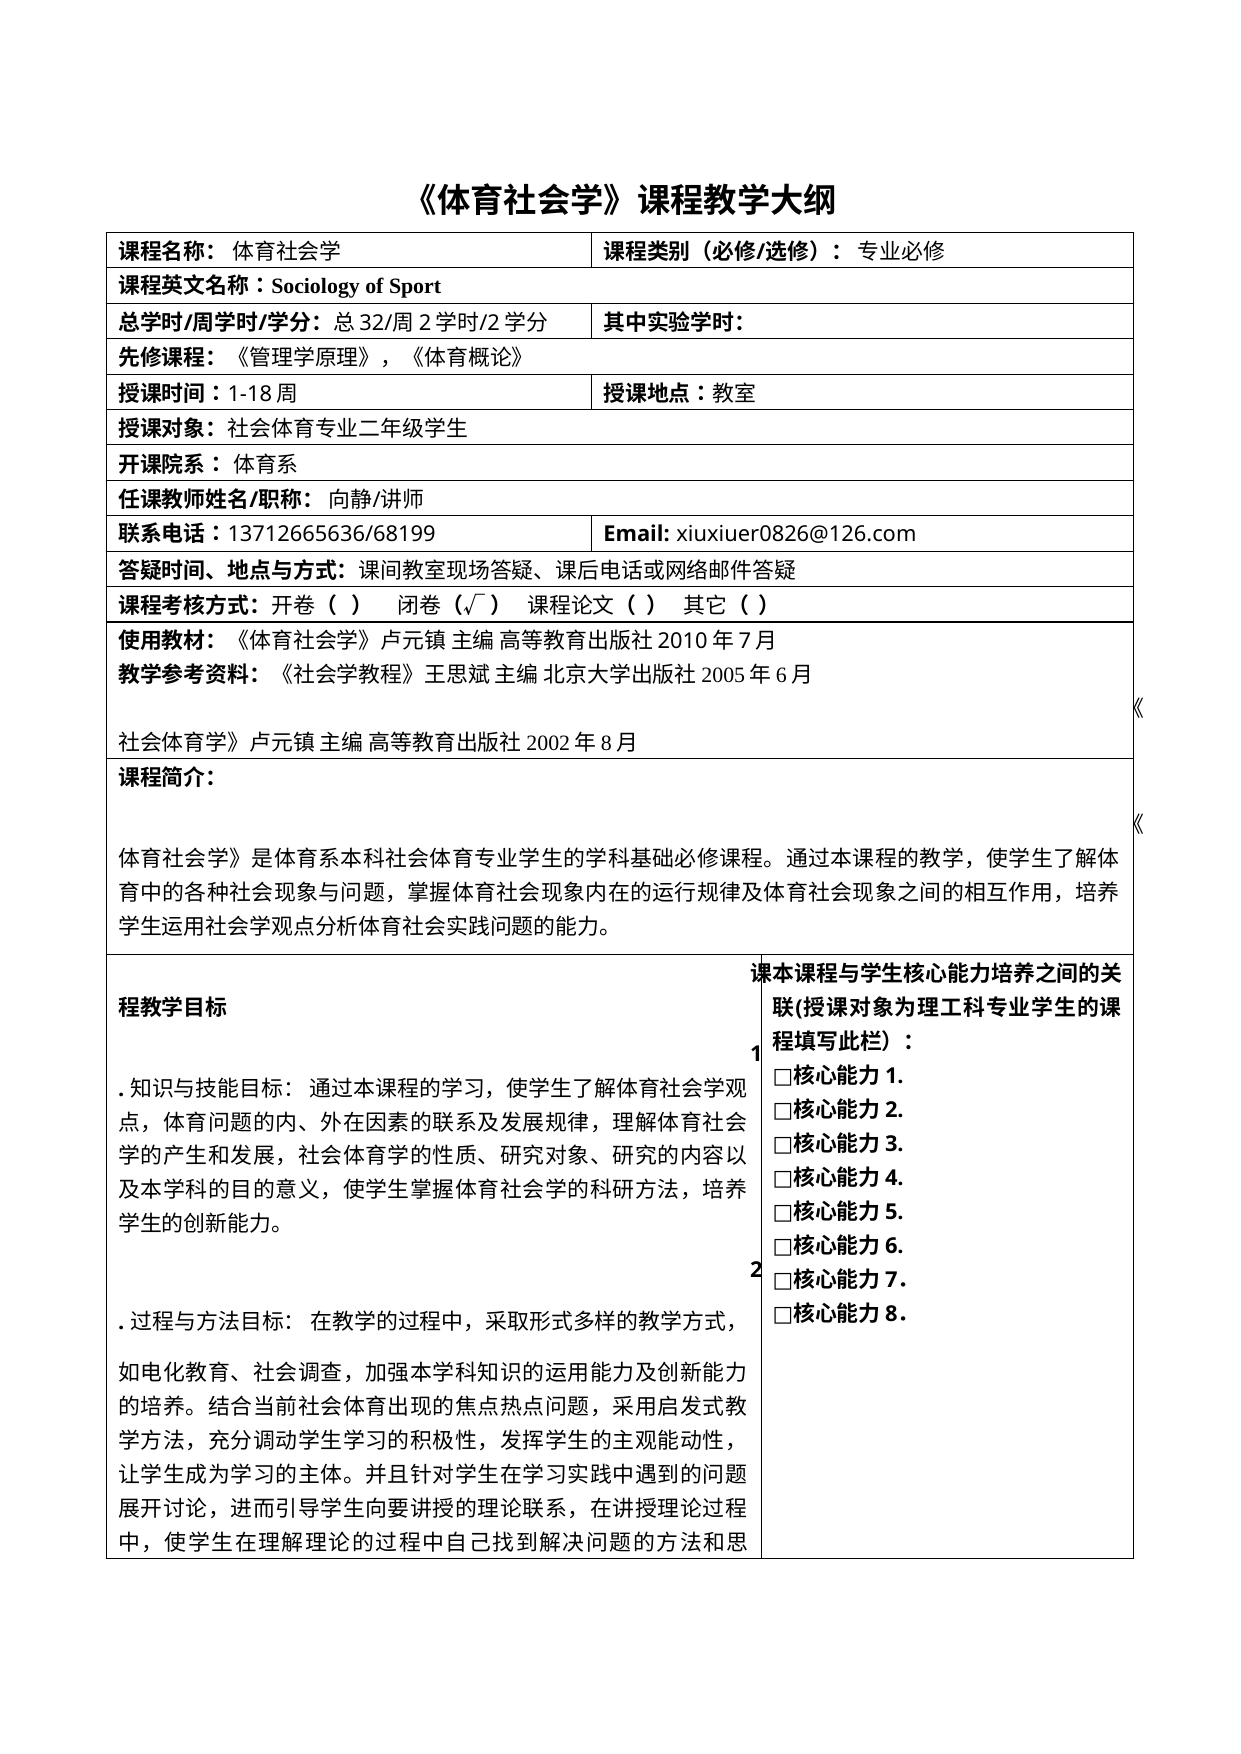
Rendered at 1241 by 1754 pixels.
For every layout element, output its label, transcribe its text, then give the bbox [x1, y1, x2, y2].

table_cell 先修课程：《管理学原理》，《体育概论》 [107, 339, 1133, 373]
table_cell 联系电话：13712665636/68199 [107, 516, 591, 551]
table_header 课程类别（必修/选修）： 专业必修 [592, 233, 1133, 267]
table_cell 使用教材：《体育社会学》卢元镇 主编 高等教育出版社 2010年7月 教学参考资料：《社会学教程》王思斌 主编 北京大学出版社 2005年6月 《社会体育学》卢元镇 主编 高等教育出版社 2002年8月 [107, 623, 1133, 758]
table_cell 任课教师姓名/职称： 向静/讲师 [107, 481, 1133, 515]
table_cell 开课院系： 体育系 [107, 445, 1133, 480]
table_cell 授课时间：1-18周 [107, 375, 591, 409]
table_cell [107, 955, 761, 1557]
table_cell Email: xiuxiuer0826@126.com [592, 516, 1133, 551]
table_cell 授课对象：社会体育专业二年级学生 [107, 410, 1133, 444]
table_cell 授课地点：教室 [592, 375, 1133, 409]
table_cell 总学时/周学时/学分：总32/周2学时/2学分 [107, 304, 591, 338]
table_cell 其中实验学时： [592, 304, 1133, 338]
table_cell 课程简介： 《体育社会学》是体育系本科社会体育专业学生的学科基础必修课程。通过本课程的教学，使学生了解体育中的各种社会现象与问题，掌握体育社会现象内在的运行规律及体育社会现象之间的相互作用，培养学生运用社会学观点分析体育社会实践问题的能力。 [107, 759, 1133, 954]
table_header 课程名称： 体育社会学 [107, 233, 591, 267]
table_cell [762, 955, 1133, 1557]
table_cell 课程考核方式：开卷（ ） 闭卷（√ ） 课程论文（ ） 其它（ ） [107, 587, 1133, 621]
table_cell 答疑时间、地点与方式：课间教室现场答疑、课后电话或网络邮件答疑 [107, 552, 1133, 586]
text 《体育社会学》课程教学大纲 [187, 164, 1053, 232]
table_cell 课程英文名称：Sociology of Sport [107, 268, 1133, 303]
